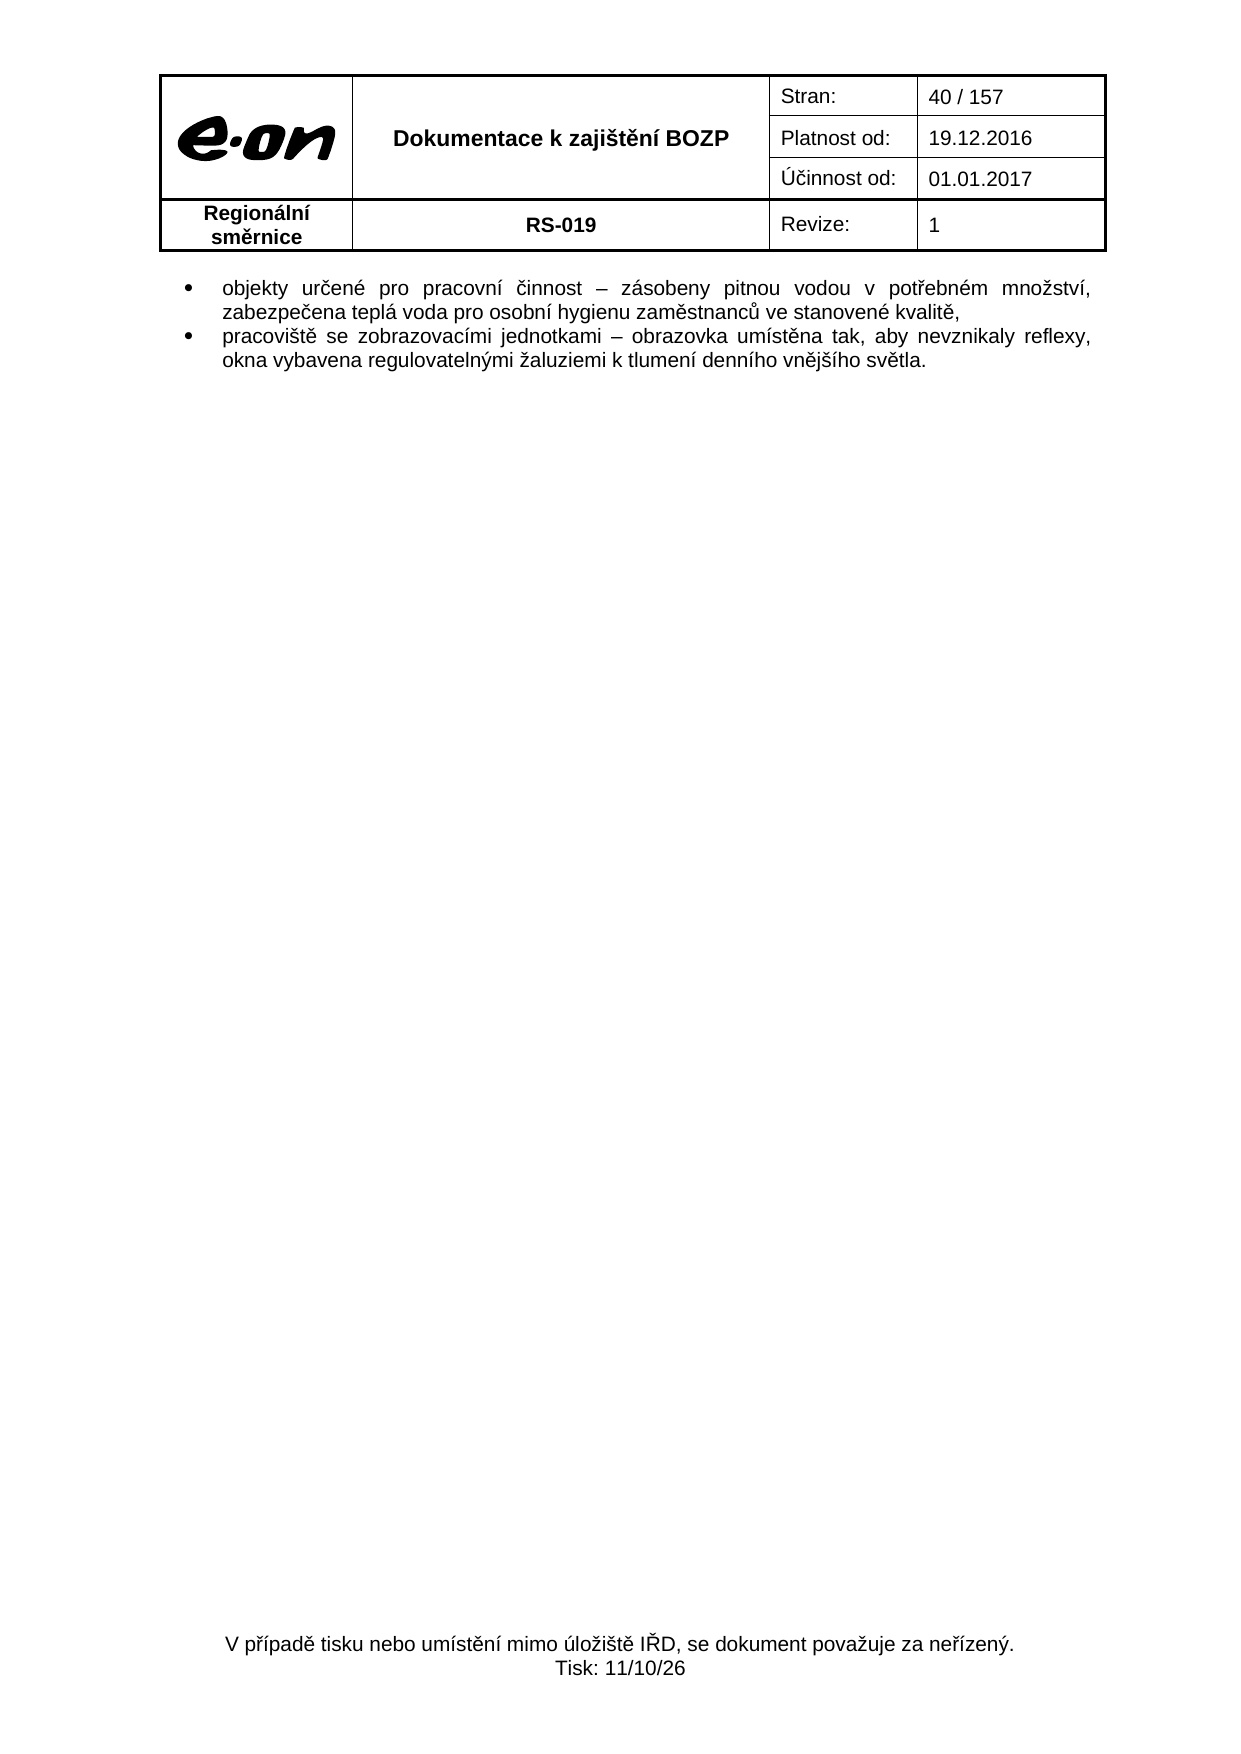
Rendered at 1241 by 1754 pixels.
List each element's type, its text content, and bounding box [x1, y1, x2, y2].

list objekty určené pro pracovní činnost – zásobeny pitnou vodou v potřebném množství, zabezpečena teplá voda pro osobní hygienu zaměstnanců ve stanovené kvalitě, [185, 276, 1092, 324]
list pracoviště se zobrazovacími jednotkami – obrazovka umístěna tak, aby nevznikaly reflexy, okna vybavena regulovatelnými žaluziemi k tlumení denního vnějšího světla. [185, 324, 1092, 372]
